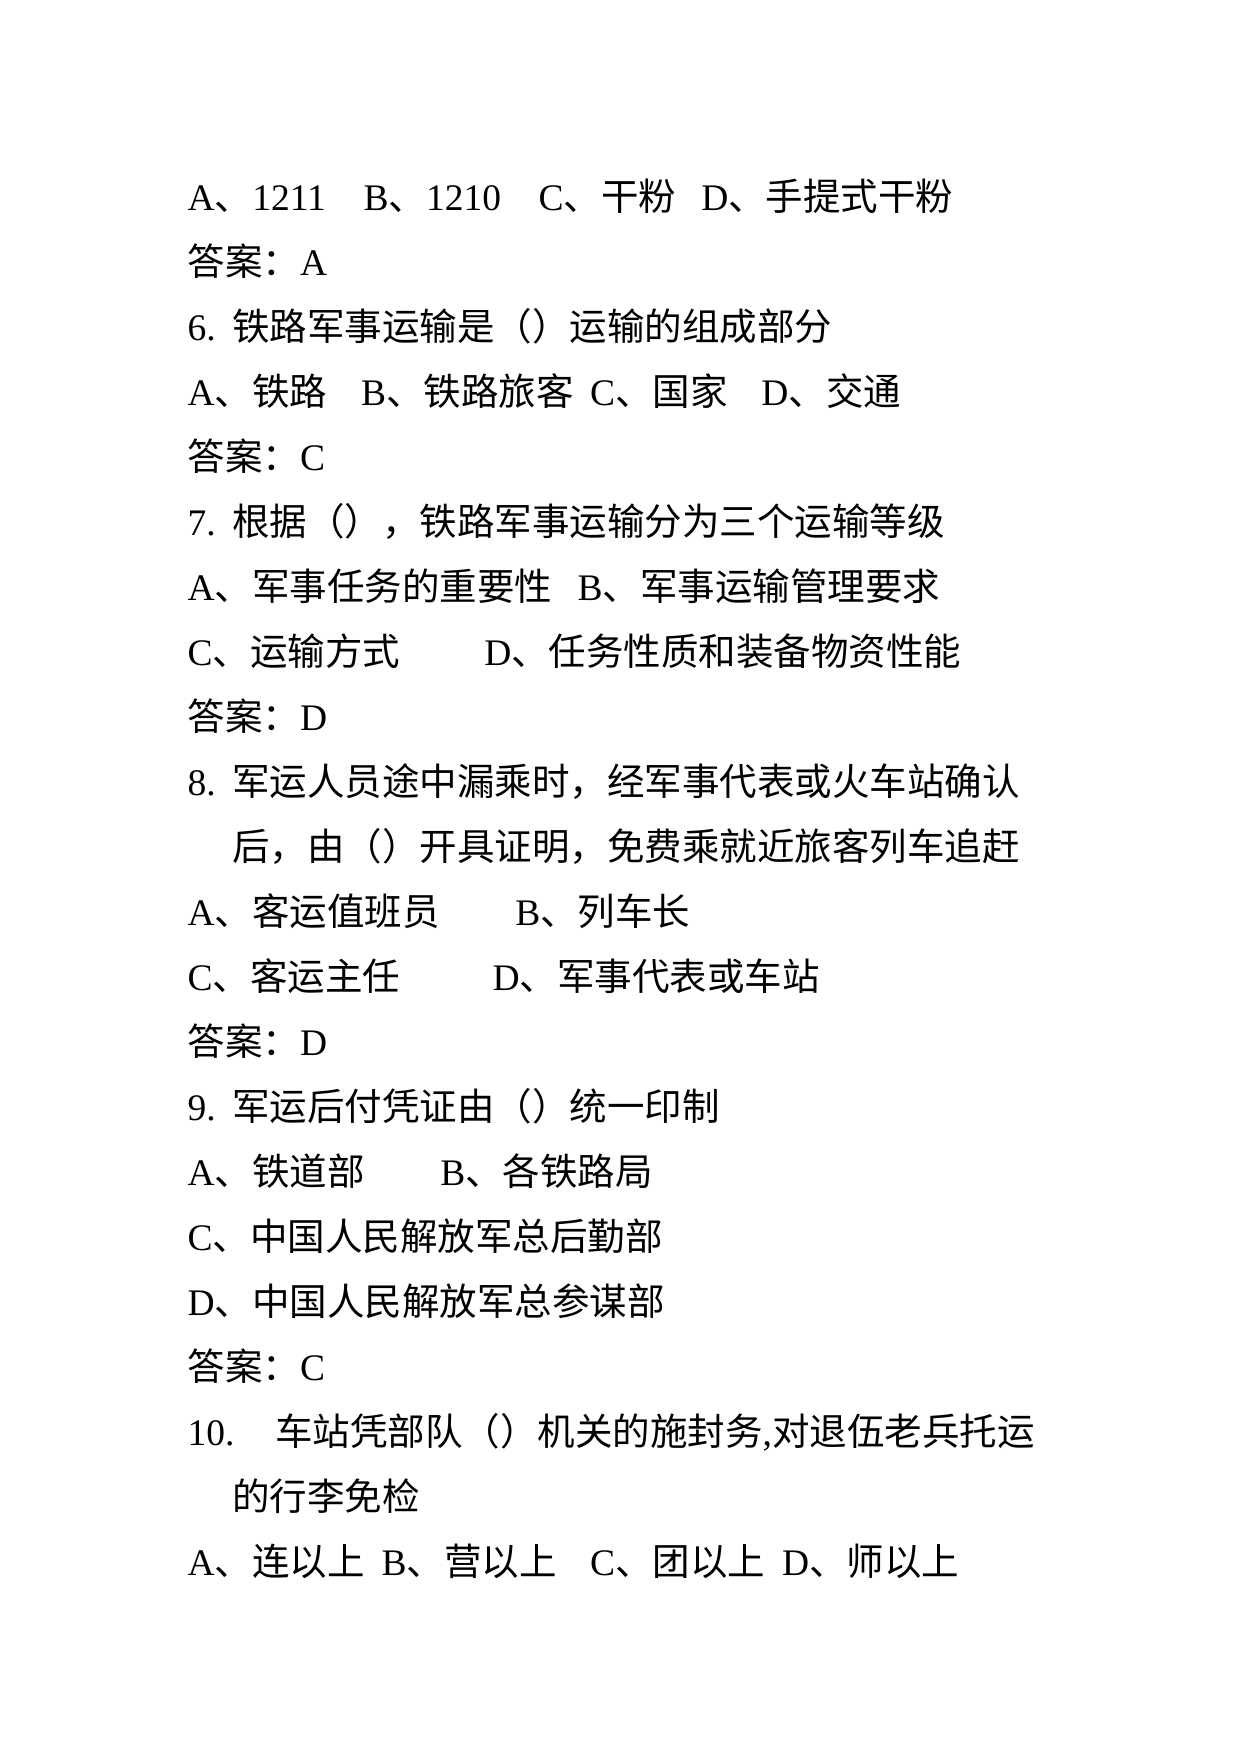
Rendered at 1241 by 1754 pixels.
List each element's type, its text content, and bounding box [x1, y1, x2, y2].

list 答案：A [187, 227, 1053, 292]
list C、客运主任 D、军事代表或车站 [187, 942, 1053, 1007]
list A、1211 B、1210 C、干粉 D、手提式干粉 [187, 162, 1053, 227]
list 答案：C [187, 1332, 1053, 1397]
list D、中国人民解放军总参谋部 [187, 1267, 1053, 1332]
list 铁路军事运输是（）运输的组成部分 [187, 292, 1053, 357]
list 答案：C [187, 422, 1053, 487]
list 车站凭部队（）机关的施封务,对退伍老兵托运的行李免检 [187, 1397, 1053, 1527]
list 答案：D [187, 682, 1053, 747]
list A、铁路 B、铁路旅客 C、国家 D、交通 [187, 357, 1053, 422]
list C、运输方式 D、任务性质和装备物资性能 [187, 617, 1053, 682]
list 根据（），铁路军事运输分为三个运输等级 [187, 487, 1053, 552]
list C、中国人民解放军总后勤部 [187, 1202, 1053, 1267]
list A、客运值班员 B、列车长 [187, 877, 1053, 942]
list A、铁道部 B、各铁路局 [187, 1137, 1053, 1202]
list 答案：D [187, 1007, 1053, 1072]
list A、连以上 B、营以上 C、团以上 D、师以上 [187, 1527, 1053, 1592]
list A、军事任务的重要性 B、军事运输管理要求 [187, 552, 1053, 617]
list 军运人员途中漏乘时，经军事代表或火车站确认后，由（）开具证明，免费乘就近旅客列车追赶 [187, 747, 1053, 877]
list 军运后付凭证由（）统一印制 [187, 1072, 1053, 1137]
